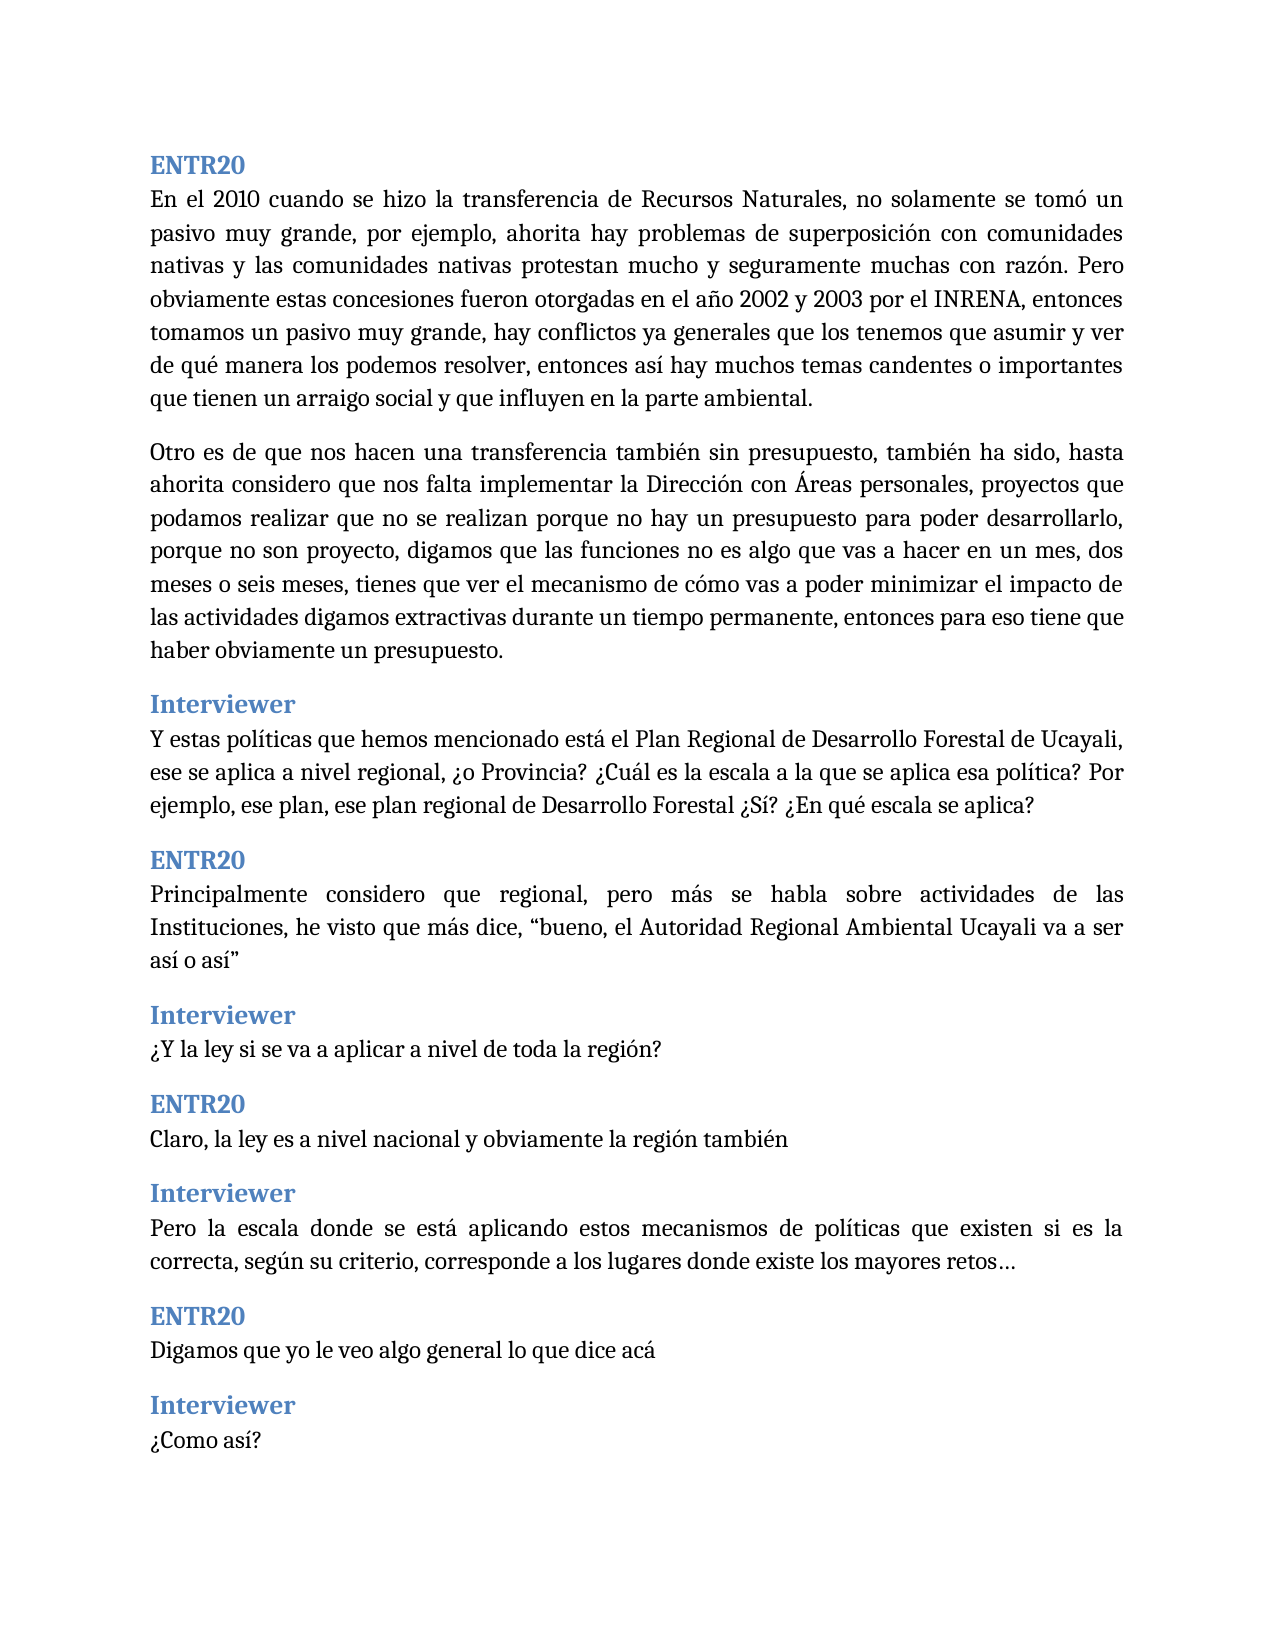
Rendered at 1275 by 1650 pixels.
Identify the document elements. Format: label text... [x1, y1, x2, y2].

text Interviewer ¿Como así? [150, 1390, 1125, 1454]
text Otro es de que nos hacen una transferencia también sin presupuesto, también ha sido, hasta ahorita considero que nos falta implementar la Dirección con Áreas personales, proyectos que podamos realizar que no se realizan porque no hay un presupuesto para poder desarrollarlo, porque no son proyecto, digamos que las funciones no es algo que vas a hacer en un mes, dos meses o seis meses, tienes que ver el mecanismo de cómo vas a poder minimizar el impacto de las actividades digamos extractivas durante un tiempo permanente, entonces para eso tiene que haber obviamente un presupuesto. [150, 437, 1125, 664]
text ENTR20 En el 2010 cuando se hizo la transferencia de Recursos Naturales, no solamente se tomó un pasivo muy grande, por ejemplo, ahorita hay problemas de superposición con comunidades nativas y las comunidades nativas protestan mucho y seguramente muchas con razón. Pero obviamente estas concesiones fueron otorgadas en el año 2002 y 2003 por el INRENA, entonces tomamos un pasivo muy grande, hay conflictos ya generales que los tenemos que asumir y ver de qué manera los podemos resolver, entonces así hay muchos temas candentes o importantes que tienen un arraigo social y que influyen en la parte ambiental. [150, 150, 1125, 412]
text ENTR20 Principalmente considero que regional, pero más se habla sobre actividades de las Instituciones, he visto que más dice, “bueno, el Autoridad Regional Ambiental Ucayali va a ser así o así” [150, 845, 1125, 975]
text ENTR20 Claro, la ley es a nivel nacional y obviamente la región también [150, 1089, 1125, 1153]
text Interviewer Pero la escala donde se está aplicando estos mecanismos de políticas que existen si es la correcta, según su criterio, corresponde a los lugares donde existe los mayores retos… [150, 1178, 1125, 1276]
text Interviewer Y estas políticas que hemos mencionado está el Plan Regional de Desarrollo Forestal de Ucayali, ese se aplica a nivel regional, ¿o Provincia? ¿Cuál es la escala a la que se aplica esa política? Por ejemplo, ese plan, ese plan regional de Desarrollo Forestal ¿Sí? ¿En qué escala se aplica? [150, 689, 1125, 819]
text Interviewer ¿Y la ley si se va a aplicar a nivel de toda la región? [150, 1000, 1125, 1064]
text ENTR20 Digamos que yo le veo algo general lo que dice acá [150, 1301, 1125, 1365]
